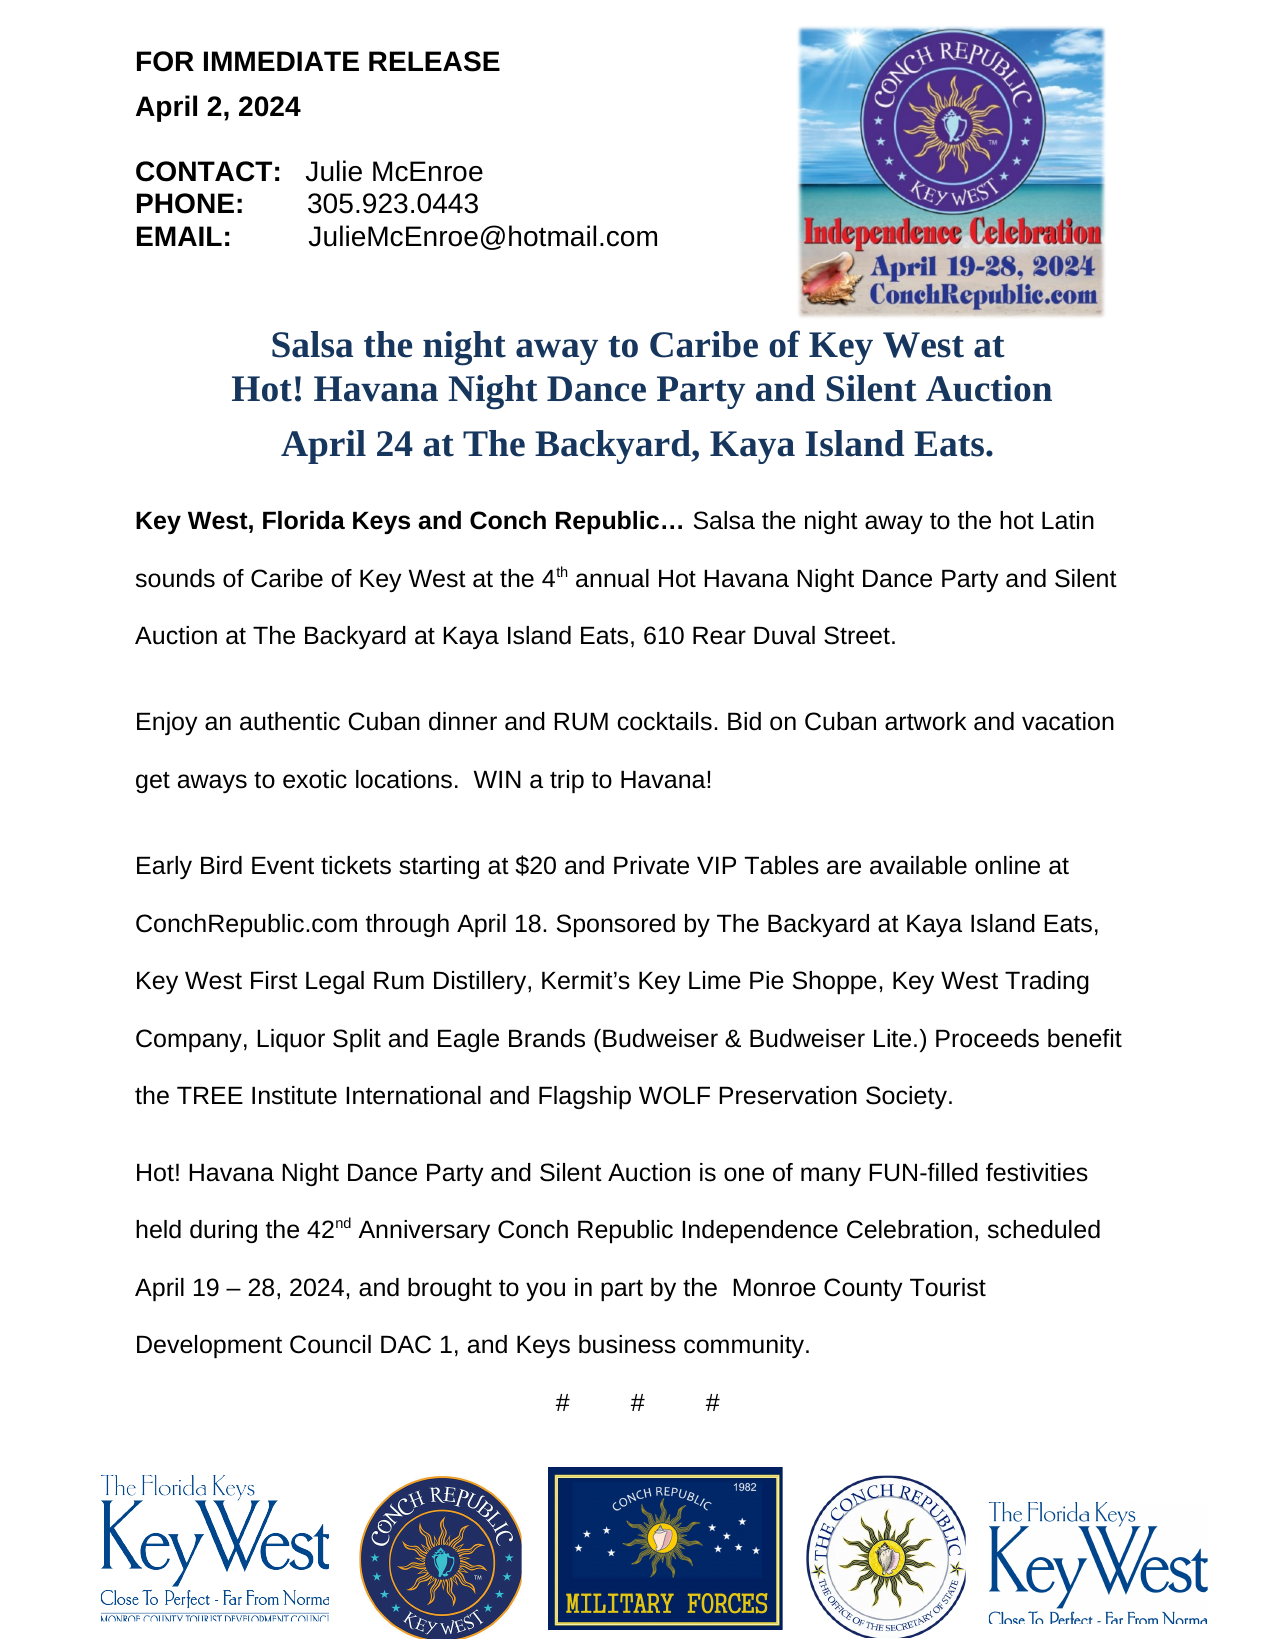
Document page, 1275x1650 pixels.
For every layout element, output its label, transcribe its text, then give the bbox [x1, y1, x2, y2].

picture [802, 32, 1101, 313]
picture [359, 1476, 522, 1640]
picture [547, 1467, 783, 1630]
text Hot! Havana Night Dance Party and Silent Auction [135, 366, 1140, 409]
text Hot! Havana Night Dance Party and Silent Auction is one of many FUN-filled festivities held during the 42nd Anniversary Conch Republic Independence Celebration, scheduled April 19 – 28, 2024, and brought to you in part by the Monroe County Tourist Development Council DAC 1, and Keys business community. [135, 1158, 1140, 1359]
text Key West, Florida Keys and Conch Republic… Salsa the night away to the hot Latin sounds of Caribe of Key West at the 4th annual Hot Havana Night Dance Party and Silent Auction at The Backyard at Kaya Island Eats, 610 Rear Duval Street. [135, 506, 1140, 650]
picture [988, 1502, 1208, 1624]
picture [806, 1475, 966, 1638]
text Enjoy an authentic Cuban dinner and RUM cocktails. Bid on Cuban artwork and vacation get aways to exotic locations. WIN a trip to Havana! [135, 707, 1140, 793]
picture [100, 1474, 329, 1622]
text Early Bird Event tickets starting at $20 and Private VIP Tables are available online at ConchRepublic.com through April 18. Sponsored by The Backyard at Kaya Island Eats, Key West First Legal Rum Distillery, Kermit’s Key Lime Pie Shoppe, Key West Trading Company, Liquor Split and Eagle Brands (Budweiser & Budweiser Lite.) Proceeds benefit the TREE Institute International and Flagship WOLF Preservation Society. [135, 851, 1140, 1110]
text April 24 at The Backyard, Kaya Island Eats. [135, 422, 1140, 465]
text Salsa the night away to Caribe of Key West at [135, 323, 1140, 366]
text # # # [135, 1388, 1140, 1417]
